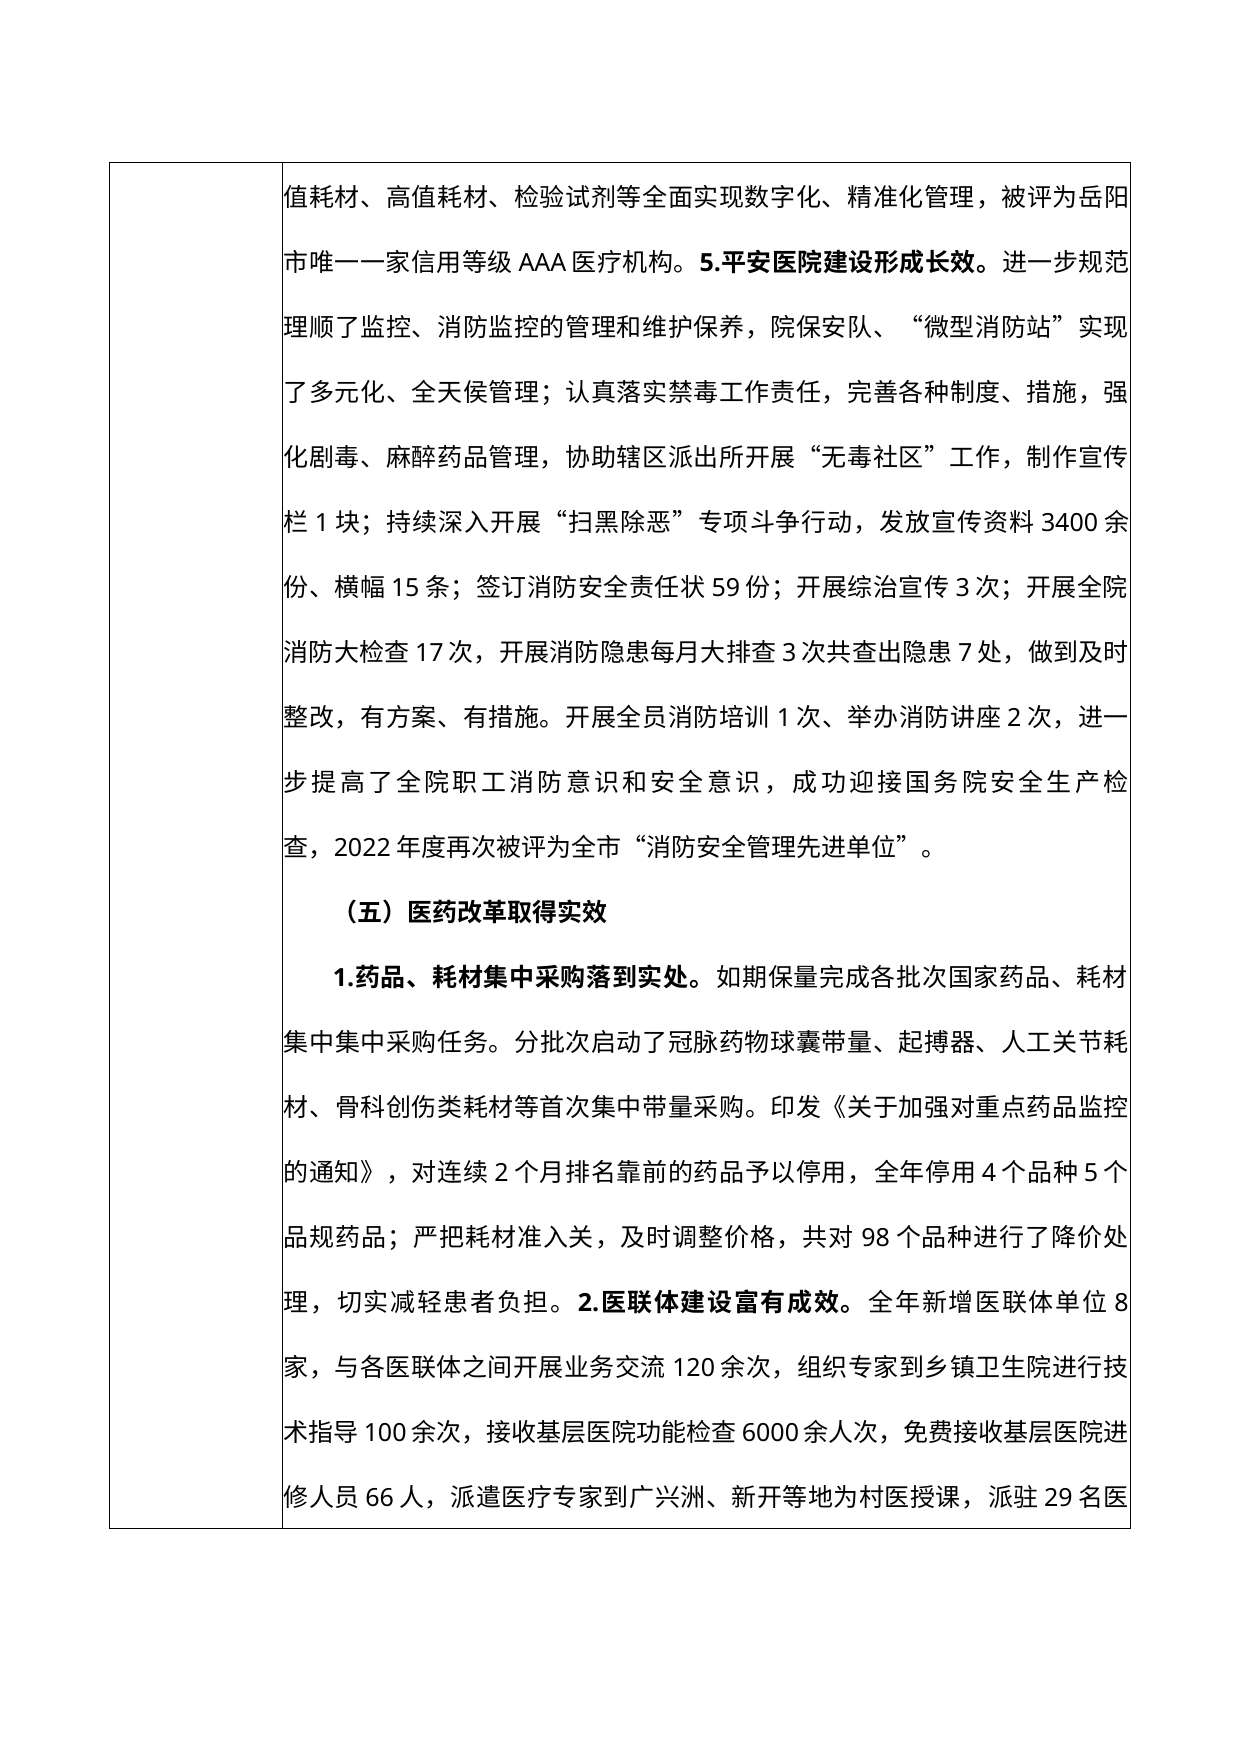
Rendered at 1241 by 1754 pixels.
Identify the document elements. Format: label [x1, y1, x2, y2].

table_cell [110, 163, 282, 1528]
table_cell [283, 163, 1130, 1528]
